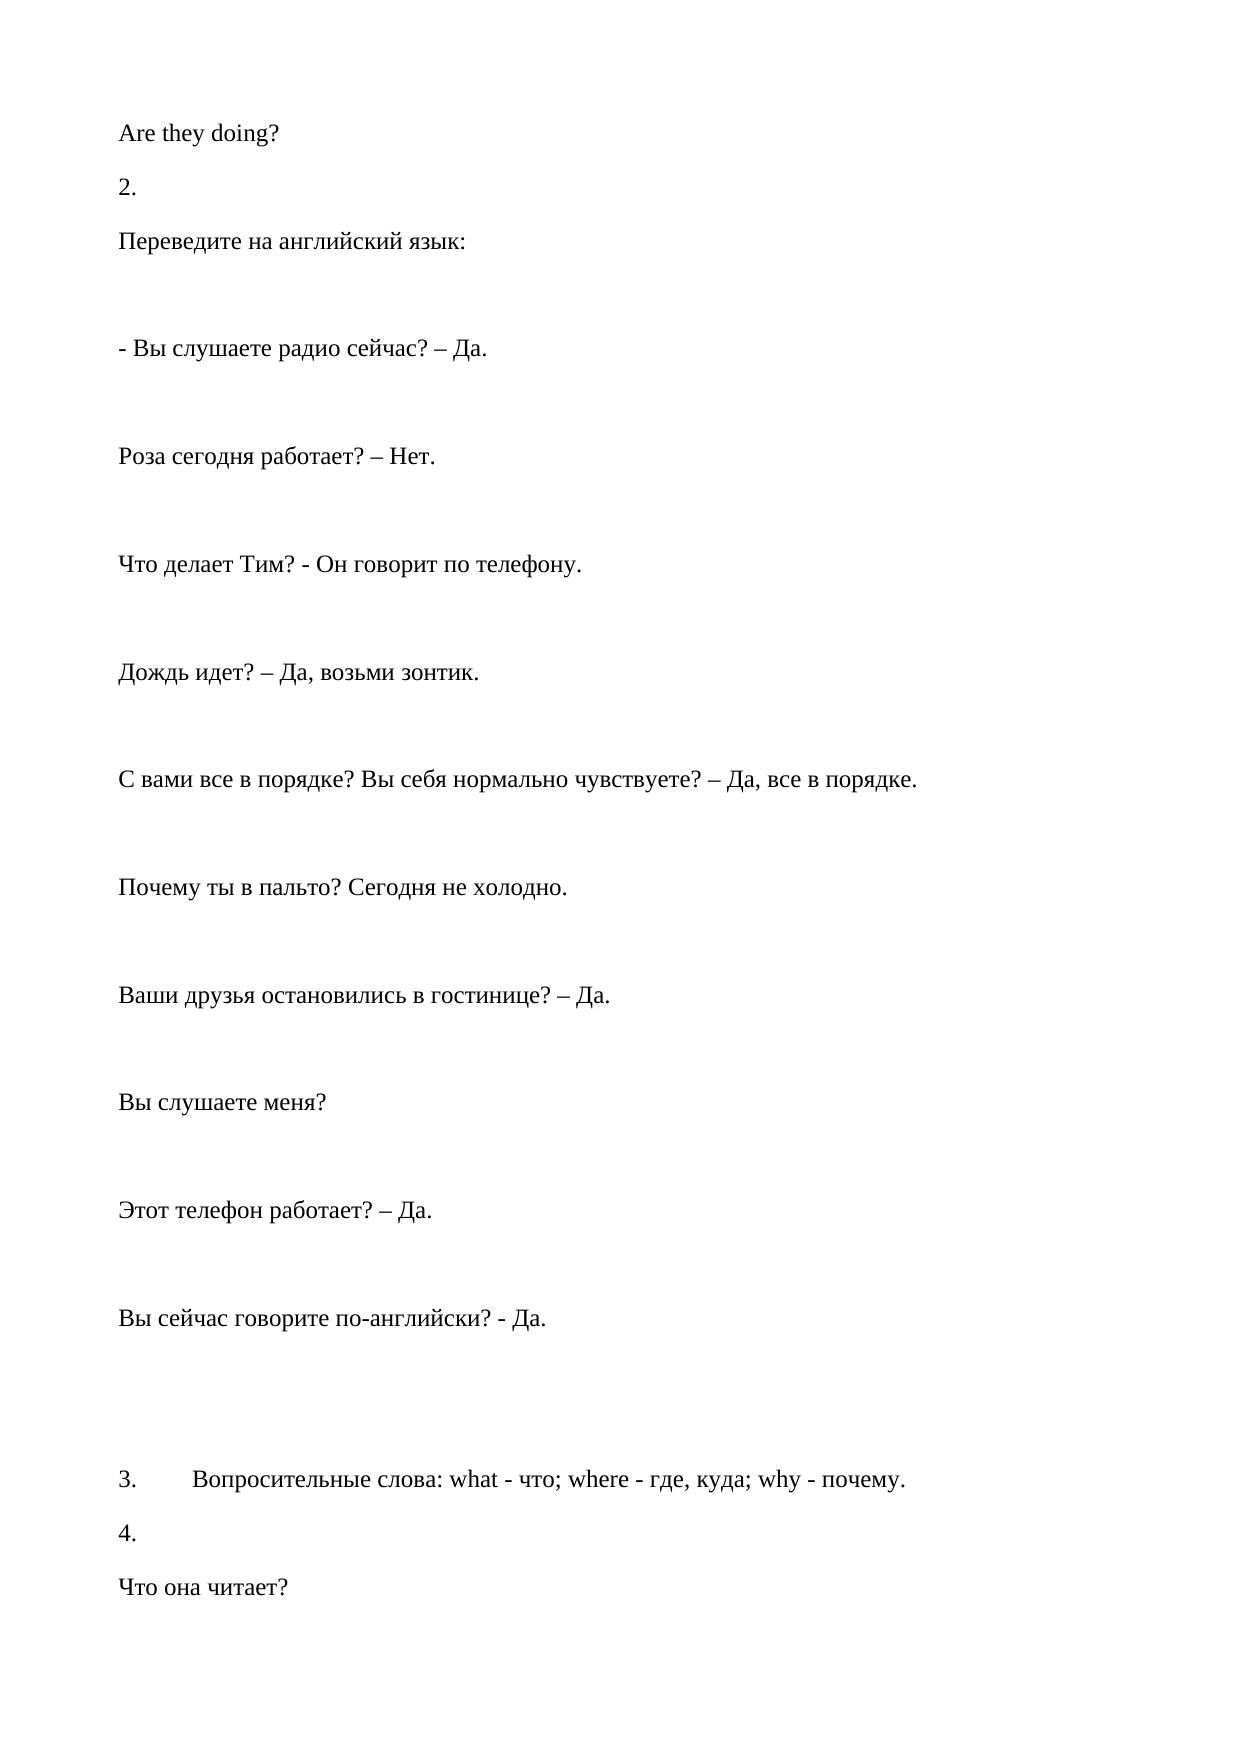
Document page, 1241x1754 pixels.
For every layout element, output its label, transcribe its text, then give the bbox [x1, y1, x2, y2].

text Переведите на английский язык: [118, 226, 1122, 254]
text Что она читает? [118, 1572, 1122, 1601]
text - Вы слушаете радио сейчас? – Да. [118, 333, 1122, 362]
text С вами все в порядке? Вы себя нормально чувствуете? – Да, все в порядке. [118, 764, 1122, 793]
text Вы сейчас говорите по-английски? - Да. [118, 1303, 1122, 1332]
text Are they doing? [118, 118, 1122, 147]
text 4. [118, 1518, 1122, 1547]
text Вы слушаете меня? [118, 1087, 1122, 1116]
text Ваши друзья остановились в гостинице? – Да. [118, 980, 1122, 1008]
text 2. [118, 172, 1122, 201]
text Роза сегодня работает? – Нет. [118, 441, 1122, 470]
text 3. Вопросительные слова: what - что; where - где, куда; why - почему. [118, 1464, 1122, 1493]
text Дождь идет? – Да, возьми зонтик. [118, 657, 1122, 685]
text Что делает Тим? - Он говорит по телефону. [118, 549, 1122, 578]
text Этот телефон работает? – Да. [118, 1195, 1122, 1224]
text Почему ты в пальто? Сегодня не холодно. [118, 872, 1122, 901]
